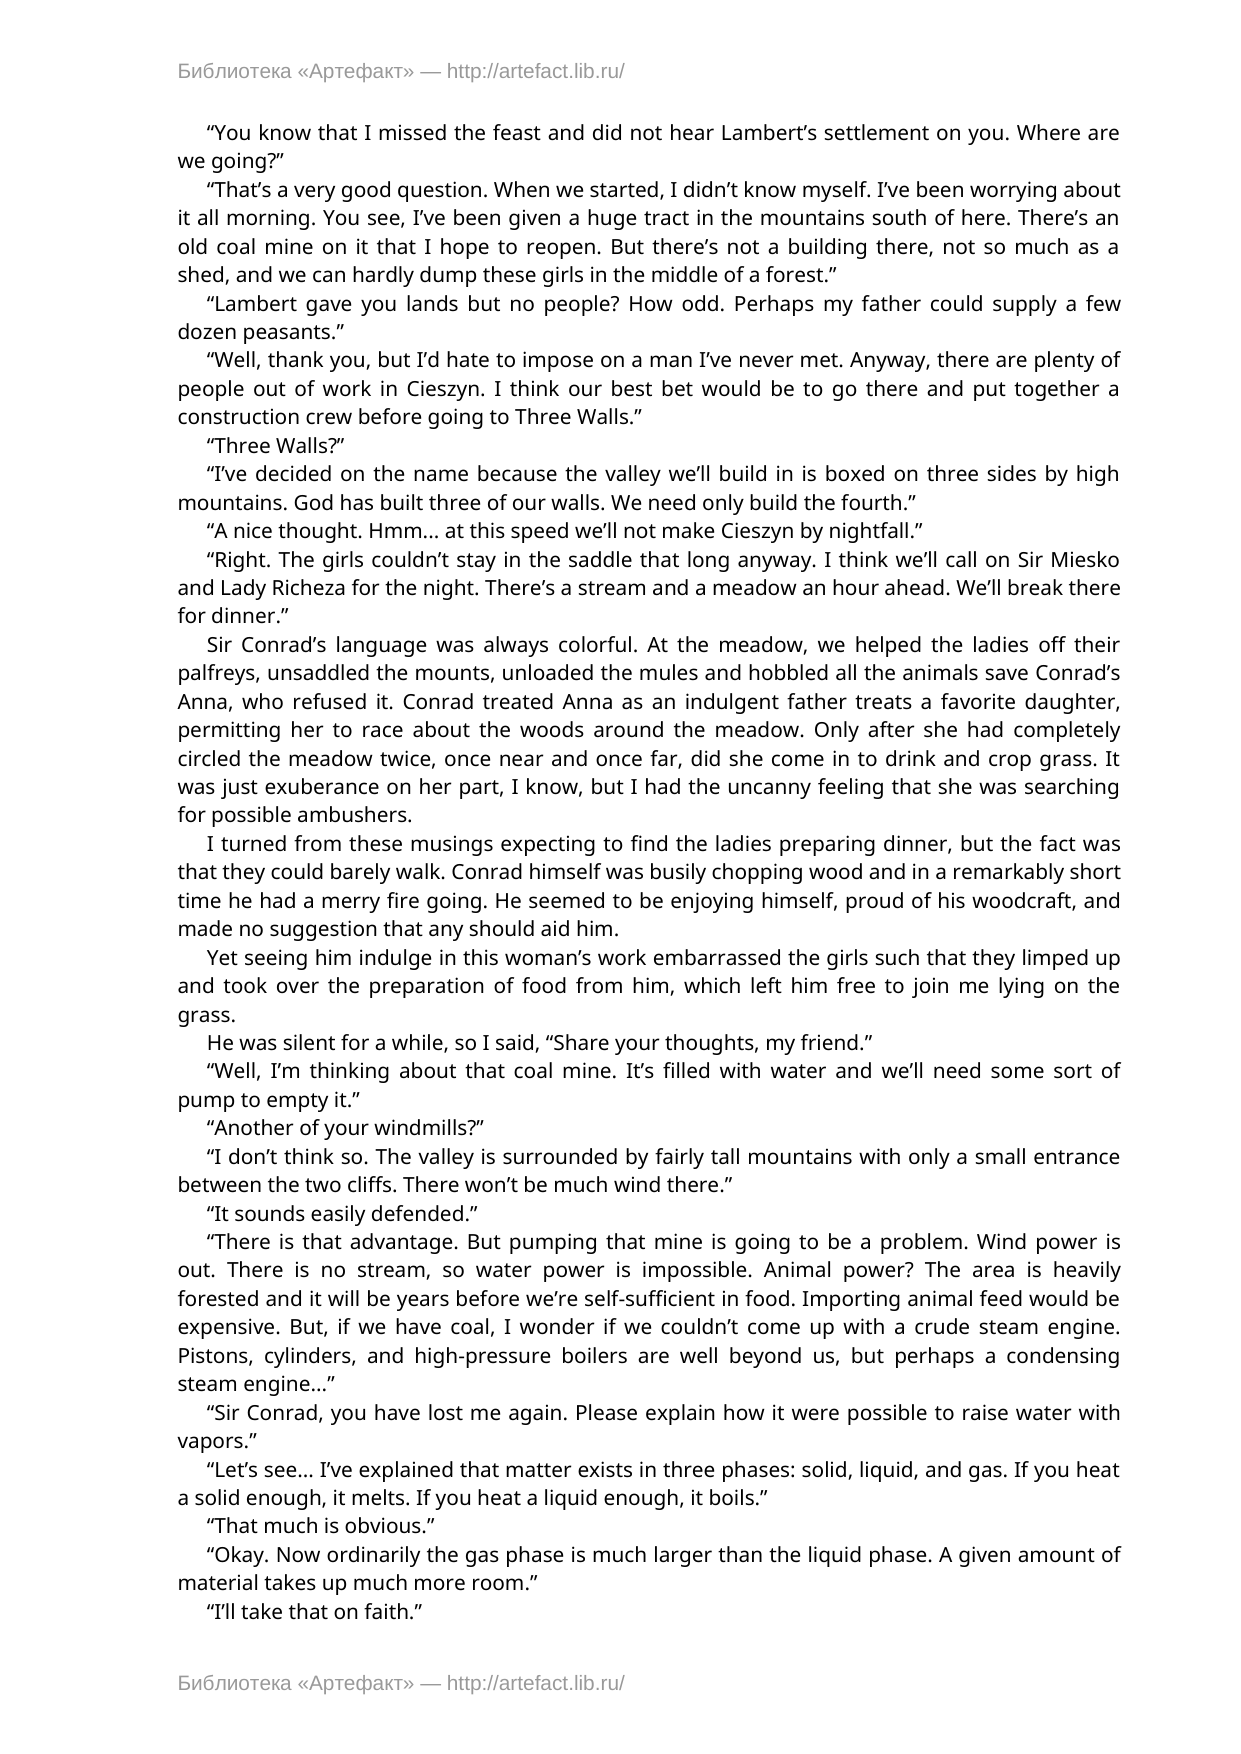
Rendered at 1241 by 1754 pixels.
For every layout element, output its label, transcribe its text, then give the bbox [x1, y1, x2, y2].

text Yet seeing him indulge in this woman’s work embarrassed the girls such that they limped up and took over the preparation of food from him, which left him free to join me lying on the grass. [177, 943, 1122, 1028]
text “I don’t think so. The valley is surrounded by fairly tall mountains with only a small entrance between the two cliffs. There won’t be much wind there.” [177, 1142, 1122, 1199]
text “Lambert gave you lands but no people? How odd. Perhaps my father could supply a few dozen peasants.” [177, 289, 1122, 346]
text He was silent for a while, so I said, “Share your thoughts, my friend.” [177, 1028, 1122, 1057]
text Sir Conrad’s language was always colorful. At the meadow, we helped the ladies off their palfreys, unsaddled the mounts, unloaded the mules and hobbled all the animals save Conrad’s Anna, who refused it. Conrad treated Anna as an indulgent father treats a favorite daughter, permitting her to race about the woods around the meadow. Only after she had completely circled the meadow twice, once near and once far, did she come in to drink and crop grass. It was just exuberance on her part, I know, but I had the uncanny feeling that she was searching for possible ambushers. [177, 630, 1122, 829]
text “Three Walls?” [177, 431, 1122, 459]
text “I’ll take that on faith.” [177, 1597, 1122, 1625]
text “It sounds easily defended.” [177, 1199, 1122, 1227]
text “Let’s see... I’ve explained that matter exists in three phases: solid, liquid, and gas. If you heat a solid enough, it melts. If you heat a liquid enough, it boils.” [177, 1455, 1122, 1512]
text “That much is obvious.” [177, 1512, 1122, 1540]
text “Another of your windmills?” [177, 1113, 1122, 1142]
text I turned from these musings expecting to find the ladies preparing dinner, but the fact was that they could barely walk. Conrad himself was busily chopping wood and in a remarkably short time he had a merry fire going. He seemed to be enjoying himself, proud of his woodcraft, and made no suggestion that any should aid him. [177, 829, 1122, 943]
text “You know that I missed the feast and did not hear Lambert’s settlement on you. Where are we going?” [177, 118, 1122, 175]
text “That’s a very good question. When we started, I didn’t know myself. I’ve been worrying about it all morning. You see, I’ve been given a huge tract in the mountains south of here. There’s an old coal mine on it that I hope to reopen. But there’s not a building there, not so much as a shed, and we can hardly dump these girls in the middle of a forest.” [177, 175, 1122, 289]
text “Well, I’m thinking about that coal mine. It’s filled with water and we’ll need some sort of pump to empty it.” [177, 1057, 1122, 1113]
text “Right. The girls couldn’t stay in the saddle that long anyway. I think we’ll call on Sir Miesko and Lady Richeza for the night. There’s a stream and a meadow an hour ahead. We’ll break there for dinner.” [177, 545, 1122, 630]
text “There is that advantage. But pumping that mine is going to be a problem. Wind power is out. There is no stream, so water power is impossible. Animal power? The area is heavily forested and it will be years before we’re self-sufficient in food. Importing animal feed would be expensive. But, if we have coal, I wonder if we couldn’t come up with a crude steam engine. Pistons, cylinders, and high-pressure boilers are well beyond us, but perhaps a condensing steam engine...” [177, 1227, 1122, 1398]
text “I’ve decided on the name because the valley we’ll build in is boxed on three sides by high mountains. God has built three of our walls. We need only build the fourth.” [177, 459, 1122, 516]
text “A nice thought. Hmm... at this speed we’ll not make Cieszyn by nightfall.” [177, 516, 1122, 545]
text “Okay. Now ordinarily the gas phase is much larger than the liquid phase. A given amount of material takes up much more room.” [177, 1540, 1122, 1597]
text “Sir Conrad, you have lost me again. Please explain how it were possible to raise water with vapors.” [177, 1398, 1122, 1455]
text “Well, thank you, but I’d hate to impose on a man I’ve never met. Anyway, there are plenty of people out of work in Cieszyn. I think our best bet would be to go there and put together a construction crew before going to Three Walls.” [177, 346, 1122, 431]
